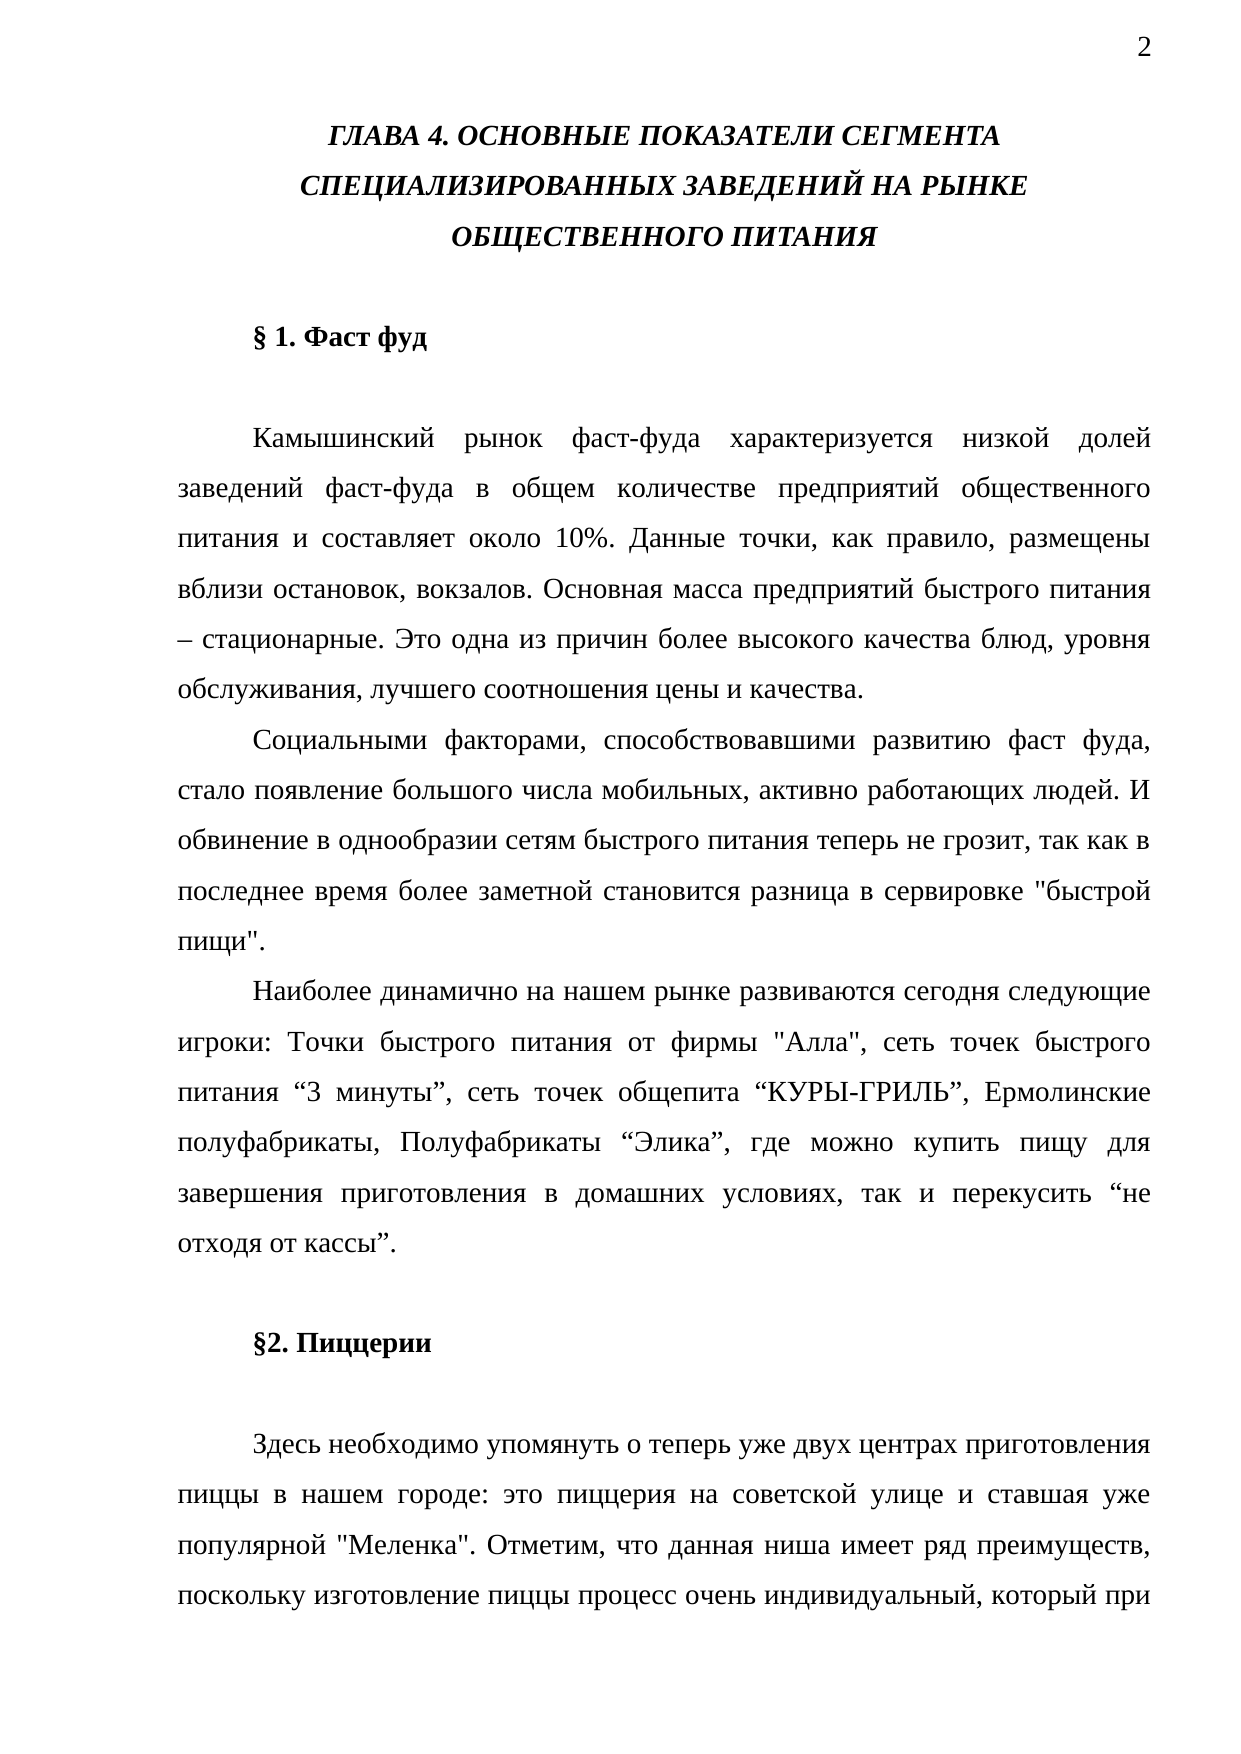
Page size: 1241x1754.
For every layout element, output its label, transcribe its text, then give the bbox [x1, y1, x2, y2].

text Камышинский рынок фаст-фуда характеризуется низкой долей заведений фаст-фуда в общем количестве предприятий общественного питания и составляет около 10%. Данные точки, как правило, размещены вблизи остановок, вокзалов. Основная масса предприятий быстрого питания – стационарные. Это одна из причин более высокого качества блюд, уровня обслуживания, лучшего соотношения цены и качества. [177, 420, 1152, 705]
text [177, 1426, 1152, 1611]
subtitle ГЛАВА 4. ОСНОВНЫЕ ПОКАЗАТЕЛИ СЕГМЕНТА СПЕЦИАЛИЗИРОВАННЫХ ЗАВЕДЕНИЙ НА РЫНКЕ ОБЩЕСТВЕННОГО ПИТАНИЯ [177, 118, 1152, 252]
text Социальными факторами, способствовавшими развитию фаст фуда, стало появление большого числа мобильных, активно работающих людей. И обвинение в однообразии сетям быстрого питания теперь не грозит, так как в последнее время более заметной становится разница в сервировке "быстрой пищи". [177, 722, 1152, 957]
text Наиболее динамично на нашем рынке развиваются сегодня следующие игроки: Точки быстрого питания от фирмы "Алла", сеть точек быстрого питания “3 минуты”, сеть точек общепита “КУРЫ-ГРИЛЬ”, Ермолинские полуфабрикаты, Полуфабрикаты “Элика”, где можно купить пищу для завершения приготовления в домашних условиях, так и перекусить “не отходя от кассы”. [177, 973, 1152, 1258]
subtitle § 1. Фаст фуд [177, 319, 1152, 353]
subtitle §2. Пиццерии [177, 1326, 1152, 1359]
